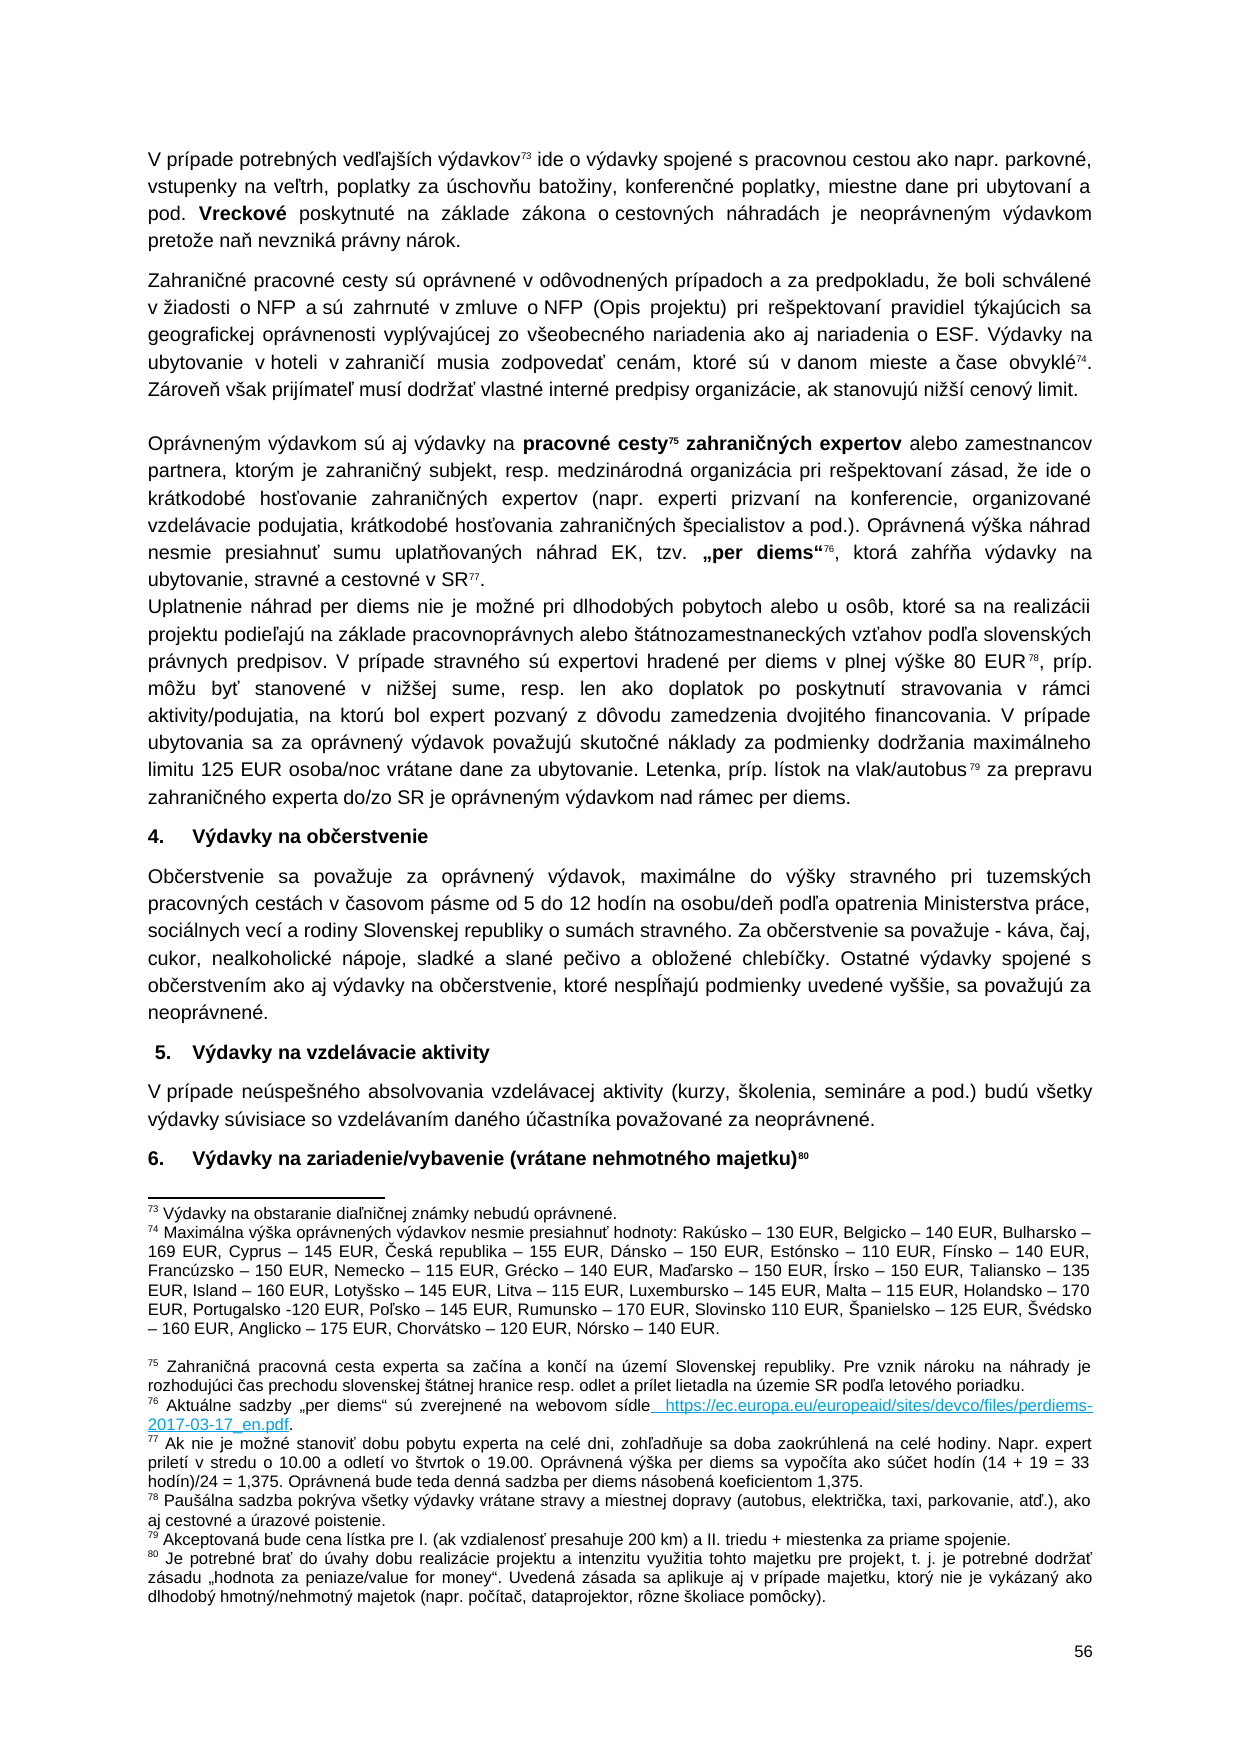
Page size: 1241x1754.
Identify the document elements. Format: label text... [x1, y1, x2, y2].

list Výdavky na vzdelávacie aktivity [154, 1041, 1092, 1063]
list Občerstvenie sa považuje za oprávnený výdavok, maximálne do výšky stravného pri tuzemských pracovných cestách v časovom pásme od 5 do 12 hodín na osobu/deň podľa opatrenia Ministerstva práce, sociálnych vecí a rodiny Slovenskej republiky o sumách stravného. Za občerstvenie sa považuje - káva, čaj, cukor, nealkoholické nápoje, sladké a slané pečivo a obložené chlebíčky. Ostatné výdavky spojené s občerstvením ako aj výdavky na občerstvenie, ktoré nespĺňajú podmienky uvedené vyššie, sa považujú za neoprávnené. [148, 865, 1092, 1023]
list V prípade potrebných vedľajších výdavkov ide o výdavky spojené s pracovnou cestou ako napr. parkovné, vstupenky na veľtrh, poplatky za úschovňu batožiny, konferenčné poplatky, miestne dane pri ubytovaní a pod. Vreckové poskytnuté na základe zákona o cestovných náhradách je neoprávneným výdavkom pretože naň nevzniká právny nárok. [148, 148, 1092, 252]
text Zahraničné pracovné cesty sú oprávnené v odôvodnených prípadoch a za predpokladu, že boli schválené v žiadosti o NFP a sú zahrnuté v zmluve o NFP (Opis projektu) pri rešpektovaní pravidiel týkajúcich sa geografickej oprávnenosti vyplývajúcej zo všeobecného nariadenia ako aj nariadenia o ESF. Výdavky na ubytovanie v hoteli v zahraničí musia zodpovedať cenám, ktoré sú v danom mieste a čase obvyklé. Zároveň však prijímateľ musí dodržať vlastné interné predpisy organizácie, ak stanovujú nižší cenový limit. [148, 269, 1092, 400]
text Oprávneným výdavkom sú aj výdavky na pracovné cesty zahraničných expertov alebo zamestnancov partnera, ktorým je zahraničný subjekt, resp. medzinárodná organizácia pri rešpektovaní zásad, že ide o krátkodobé hosťovanie zahraničných expertov (napr. experti prizvaní na konferencie, organizované vzdelávacie podujatia, krátkodobé hosťovania zahraničných špecialistov a pod.). Oprávnená výška náhrad nesmie presiahnuť sumu uplatňovaných náhrad EK, tzv. „per diems“, ktorá zahŕňa výdavky na ubytovanie, stravné a cestovné v SR. [148, 432, 1092, 591]
text V prípade neúspešného absolvovania vzdelávacej aktivity (kurzy, školenia, semináre a pod.) budú všetky výdavky súvisiace so vzdelávaním daného účastníka považované za neoprávnené. [148, 1080, 1092, 1130]
list Výdavky na zariadenie/vybavenie (vrátane nehmotného majetku) [148, 1147, 1092, 1170]
text Uplatnenie náhrad per diems nie je možné pri dlhodobých pobytoch alebo u osôb, ktoré sa na realizácii projektu podieľajú na základe pracovnoprávnych alebo štátnozamestnaneckých vzťahov podľa slovenských právnych predpisov. V prípade stravného sú expertovi hradené per diems v plnej výške 80 EUR, príp. môžu byť stanovené v nižšej sume, resp. len ako doplatok po poskytnutí stravovania v rámci aktivity/podujatia, na ktorú bol expert pozvaný z dôvodu zamedzenia dvojitého financovania. V prípade ubytovania sa za oprávnený výdavok považujú skutočné náklady za podmienky dodržania maximálneho limitu 125 EUR osoba/noc vrátane dane za ubytovanie. Letenka, príp. lístok na vlak/autobus za prepravu zahraničného experta do/zo SR je oprávneným výdavkom nad rámec per diems. [148, 595, 1092, 808]
list Výdavky na občerstvenie [148, 825, 1092, 848]
